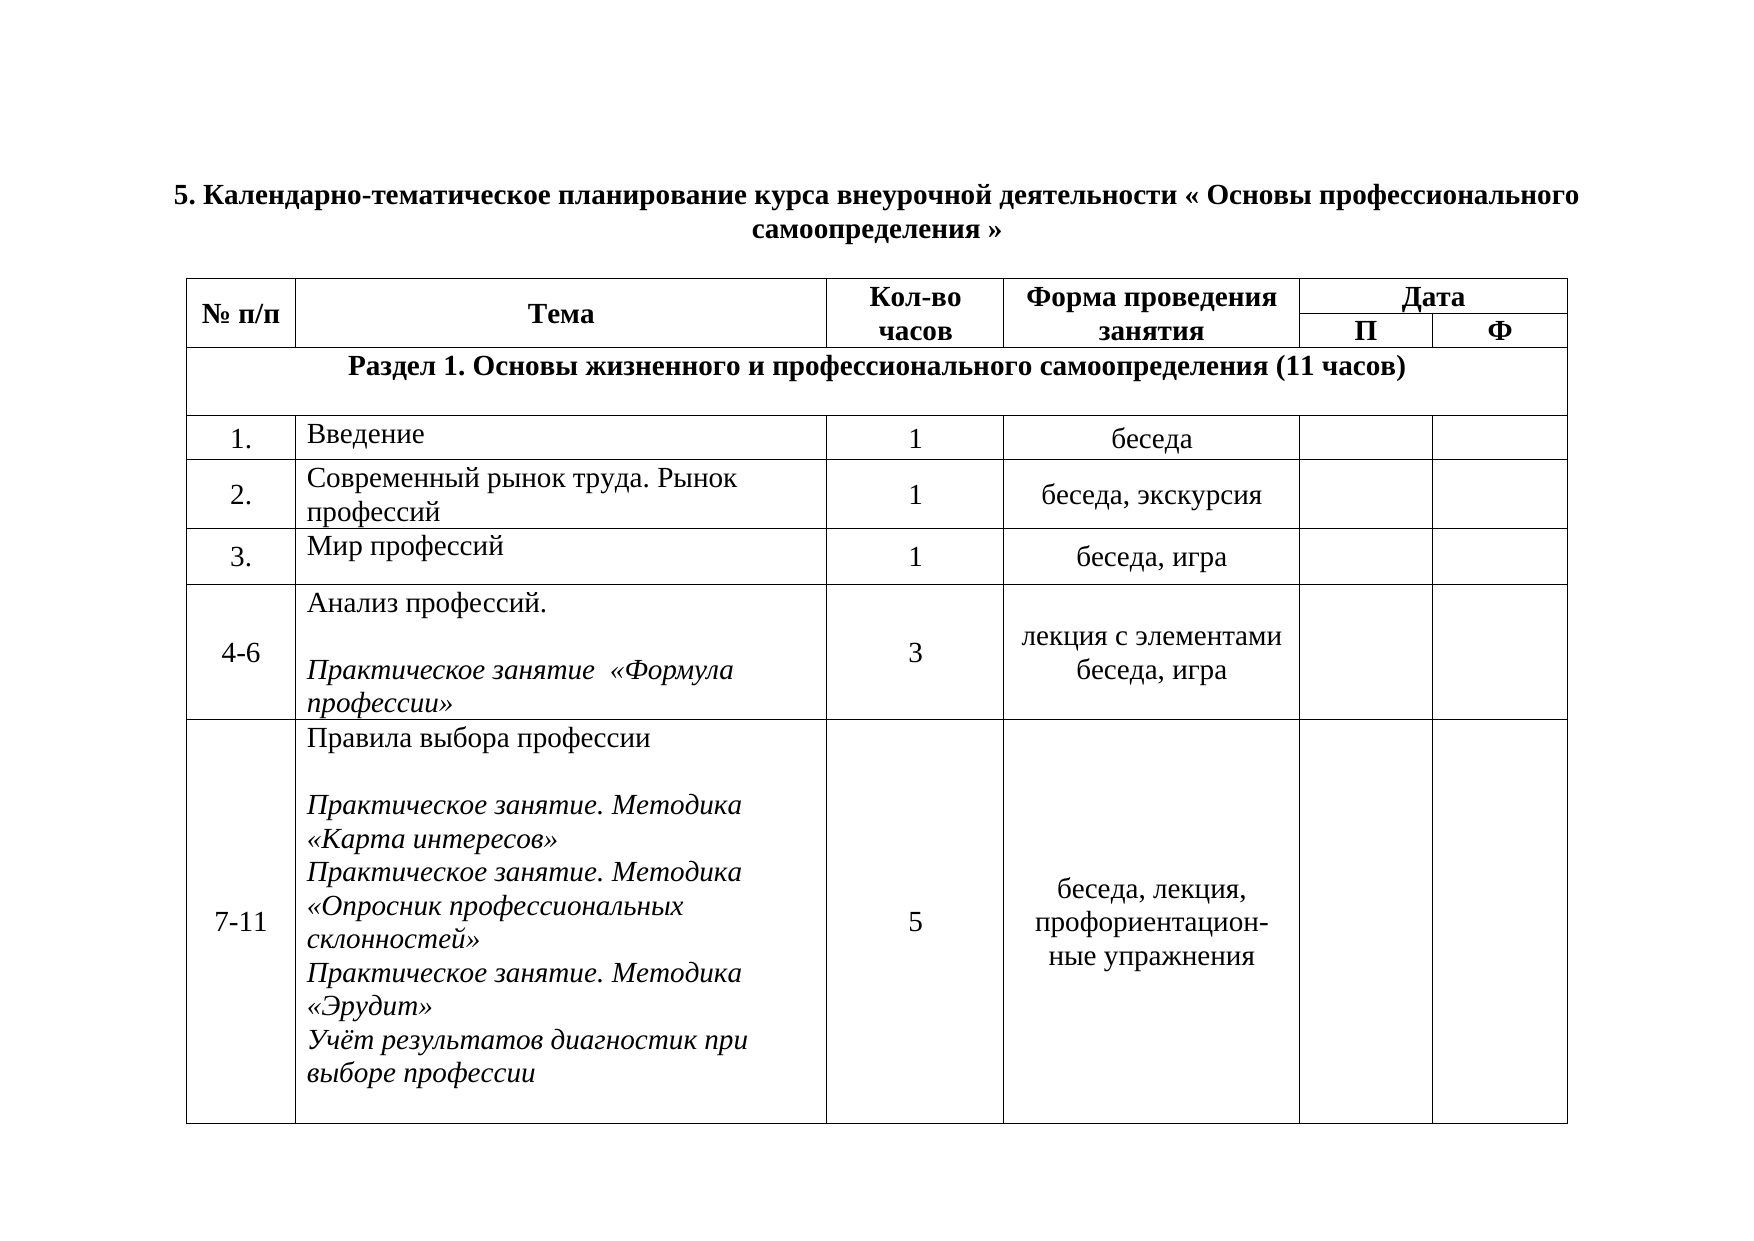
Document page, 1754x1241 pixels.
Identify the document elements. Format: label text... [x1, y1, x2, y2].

table_cell П [1300, 314, 1432, 347]
table_cell [1433, 416, 1567, 459]
table_cell 1 [827, 460, 1003, 527]
table_cell беседа, игра [1004, 529, 1299, 584]
table_cell [1300, 460, 1432, 527]
table_cell Современный рынок труда. Рынок профессий [296, 460, 826, 527]
table_cell Правила выбора профессии Практическое занятие. Методика «Карта интересов» Практическое занятие. Методика «Опросник профессиональных склонностей» Практическое занятие. Методика «Эрудит» Учёт результатов диагностик при выборе профессии [296, 720, 826, 1123]
table_cell 1. [187, 416, 295, 459]
table_cell [1300, 416, 1432, 459]
table_cell Ф [1433, 314, 1567, 347]
table_cell [1433, 529, 1567, 584]
table_cell лекция с элементами беседа, игра [1004, 585, 1299, 719]
table_cell [1433, 460, 1567, 527]
table_cell 2. [187, 460, 295, 527]
table_header Кол-во часов [827, 279, 1003, 347]
table_cell 4-6 [187, 585, 295, 719]
table_cell Анализ профессий. Практическое занятие «Формула профессии» [296, 585, 826, 719]
table_cell [1433, 585, 1567, 719]
table_cell беседа, экскурсия [1004, 460, 1299, 527]
table_cell 5 [827, 720, 1003, 1123]
table_cell [1433, 720, 1567, 1123]
table_cell Введение [296, 416, 826, 459]
table_header Тема [296, 279, 826, 347]
table_cell 7-11 [187, 720, 295, 1123]
table_cell 1 [827, 416, 1003, 459]
table_cell 3 [827, 585, 1003, 719]
table_header Дата [1300, 279, 1567, 312]
table_cell Раздел 1. Основы жизненного и профессионального самоопределения (11 часов) [187, 348, 1567, 415]
table_cell беседа [1004, 416, 1299, 459]
table_cell Мир профессий [296, 529, 826, 584]
table_cell 1 [827, 529, 1003, 584]
table_cell беседа, лекция, профориентацион-ные упражнения [1004, 720, 1299, 1123]
text 5. Календарно-тематическое планирование курса внеурочной деятельности « Основы профессионального самоопределения » [118, 177, 1636, 244]
table_cell 3. [187, 529, 295, 584]
table_cell [1300, 585, 1432, 719]
table_cell [1300, 529, 1432, 584]
table_cell [1300, 720, 1432, 1123]
table_header Форма проведения занятия [1004, 279, 1299, 347]
table_header № п/п [187, 279, 295, 347]
